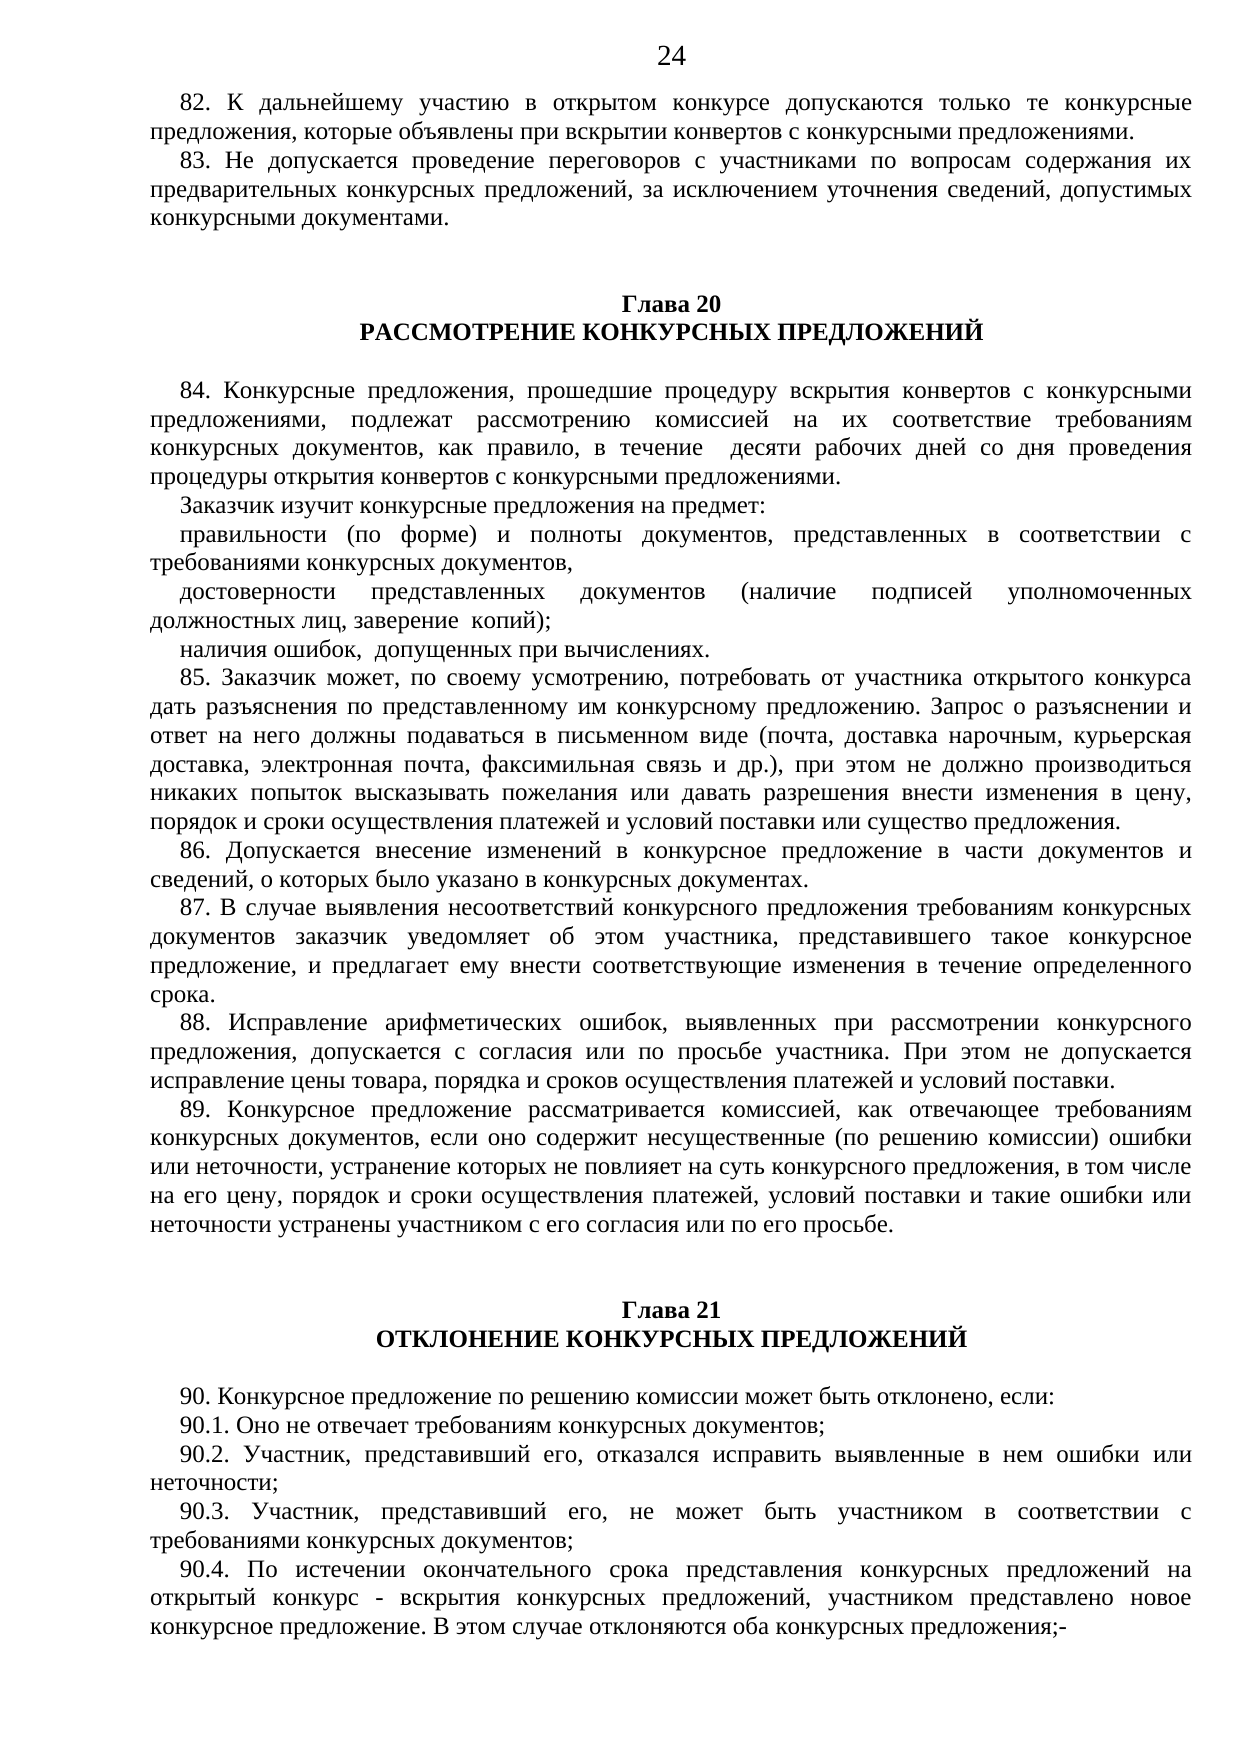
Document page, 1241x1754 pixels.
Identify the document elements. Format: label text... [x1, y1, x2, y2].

text 83. Не допускается проведение переговоров с участниками по вопросам содержания их предварительных конкурсных предложений, за исключением уточнения сведений, допустимых конкурсными документами. [150, 145, 1193, 231]
text Заказчик изучит конкурсные предложения на предмет: [150, 490, 1193, 519]
text 84. Конкурсные предложения, прошедшие процедуру вскрытия конвертов с конкурсными предложениями, подлежат рассмотрению комиссией на их соответствие требованиям конкурсных документов, как правило, в течение десяти рабочих дней со дня проведения процедуры открытия конвертов с конкурсными предложениями. [150, 375, 1193, 490]
text Глава 20 [150, 289, 1193, 317]
text 89. Конкурсное предложение рассматривается комиссией, как отвечающее требованиям конкурсных документов, если оно содержит несущественные (по решению комиссии) ошибки или неточности, устранение которых не повлияет на суть конкурсного предложения, в том числе на его цену, порядок и сроки осуществления платежей, условий поставки и такие ошибки или неточности устранены участником с его согласия или по его просьбе. [150, 1094, 1193, 1237]
text достоверности представленных документов (наличие подписей уполномоченных должностных лиц, заверение копий); [150, 576, 1193, 634]
text 88. Исправление арифметических ошибок, выявленных при рассмотрении конкурсного предложения, допускается с согласия или по просьбе участника. При этом не допускается исправление цены товара, порядка и сроков осуществления платежей и условий поставки. [150, 1007, 1193, 1094]
text 90.3. Участник, представивший его, не может быть участником в соответствии с требованиями конкурсных документов; [150, 1496, 1193, 1554]
text Глава 21 [150, 1295, 1193, 1324]
text правильности (по форме) и полноты документов, представленных в соответствии с требованиями конкурсных документов, [150, 519, 1193, 576]
text 86. Допускается внесение изменений в конкурсное предложение в части документов и сведений, о которых было указано в конкурсных документах. [150, 835, 1193, 892]
text 85. Заказчик может, по своему усмотрению, потребовать от участника открытого конкурса дать разъяснения по представленному им конкурсному предложению. Запрос о разъяснении и ответ на него должны подаваться в письменном виде (почта, доставка нарочным, курьерская доставка, электронная почта, факсимильная связь и др.), при этом не должно производиться никаких попыток высказывать пожелания или давать разрешения внести изменения в цену, порядок и сроки осуществления платежей и условий поставки или существо предложения. [150, 662, 1193, 835]
text 90.1. Оно не отвечает требованиям конкурсных документов; [150, 1410, 1193, 1439]
text 90. Конкурсное предложение по решению комиссии может быть отклонено, если: [150, 1381, 1193, 1410]
text ОТКЛОНЕНИЕ КОНКУРСНЫХ ПРЕДЛОЖЕНИЙ [150, 1324, 1193, 1352]
text 87. В случае выявления несоответствий конкурсного предложения требованиям конкурсных документов заказчик уведомляет об этом участника, представившего такое конкурсное предложение, и предлагает ему внести соответствующие изменения в течение определенного срока. [150, 892, 1193, 1007]
text 90.4. По истечении окончательного срока представления конкурсных предложений на открытый конкурс - вскрытия конкурсных предложений, участником представлено новое конкурсное предложение. В этом случае отклоняются оба конкурсных предложения;- [150, 1554, 1193, 1640]
text наличия ошибок, допущенных при вычислениях. [150, 634, 1193, 662]
text 82. К дальнейшему участию в открытом конкурсе допускаются только те конкурсные предложения, которые объявлены при вскрытии конвертов с конкурсными предложениями. [150, 87, 1193, 145]
text 90.2. Участник, представивший его, отказался исправить выявленные в нем ошибки или неточности; [150, 1439, 1193, 1496]
text РАССМОТРЕНИЕ КОНКУРСНЫХ ПРЕДЛОЖЕНИЙ [150, 317, 1193, 346]
